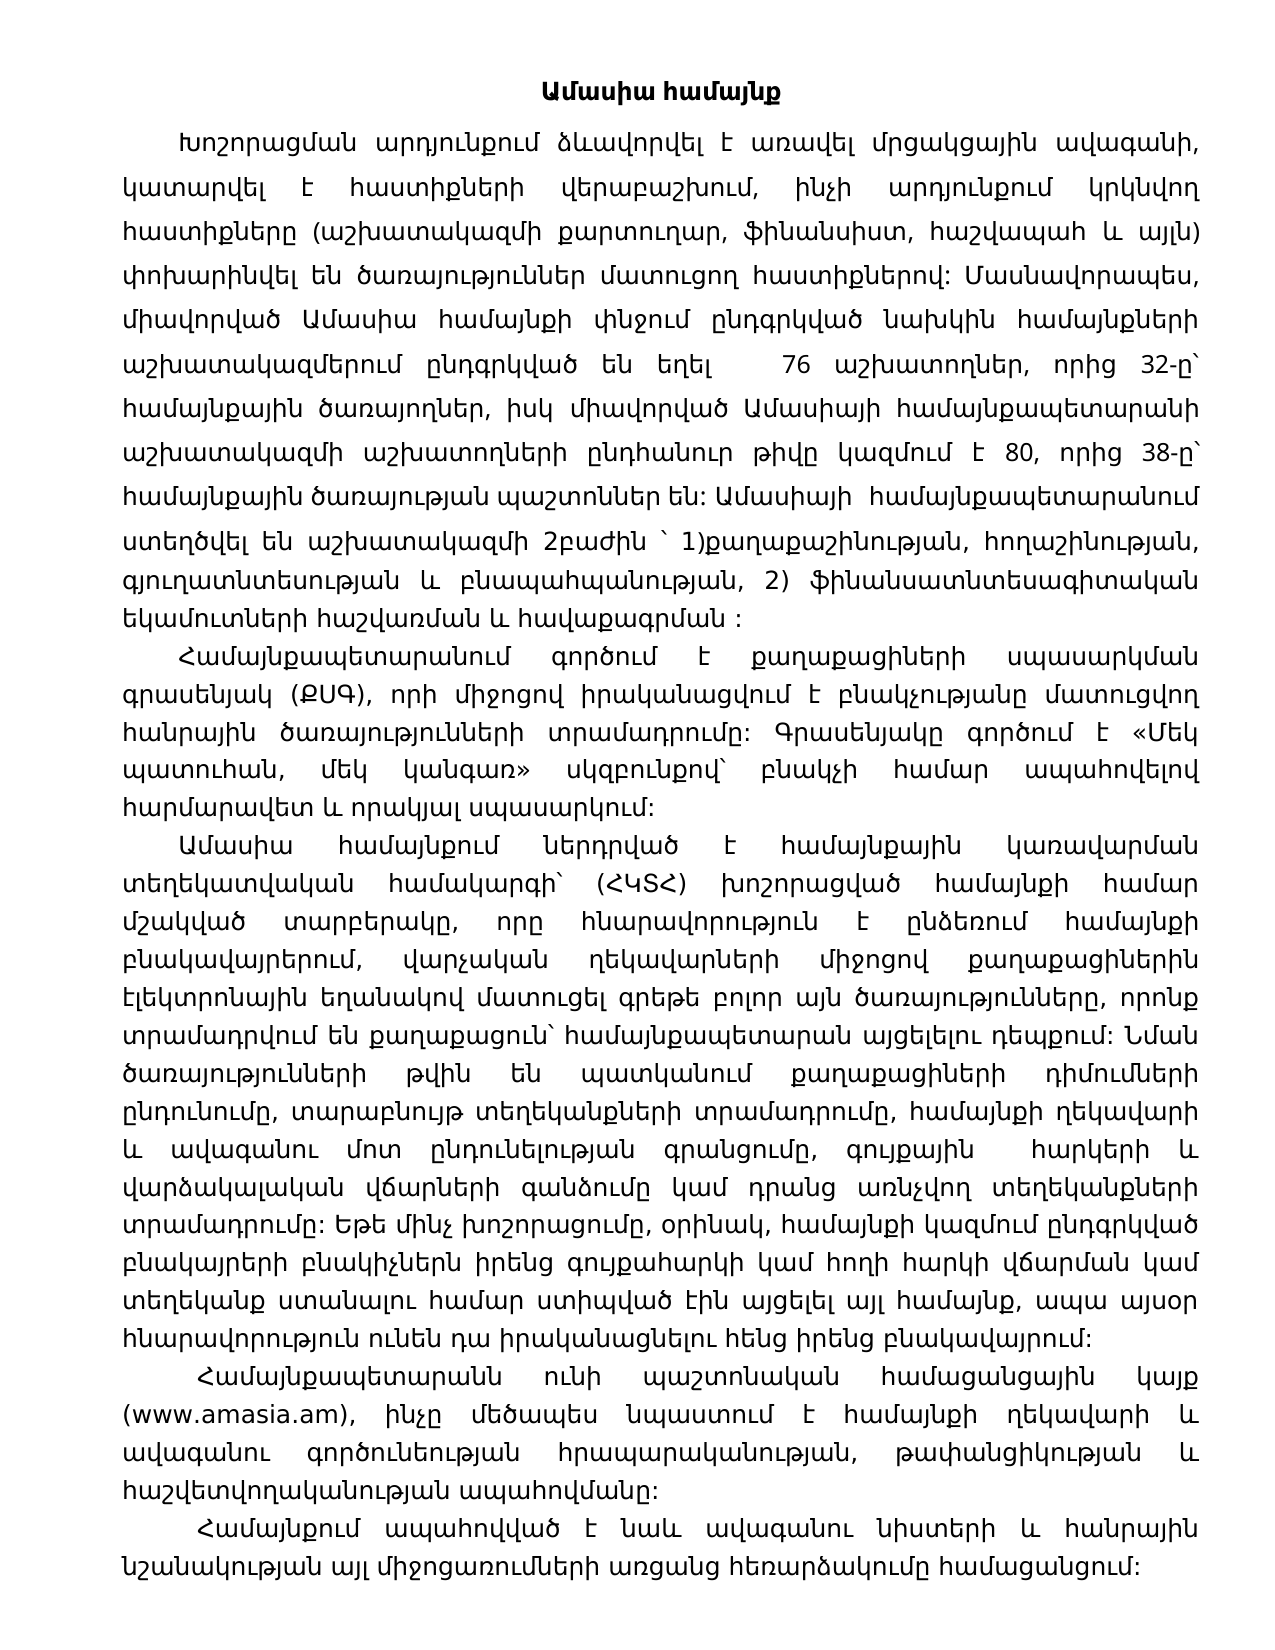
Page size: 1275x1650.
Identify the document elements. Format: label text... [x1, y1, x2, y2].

text Խոշորացման արդյունքում ձևավորվել է առավել մրցակցային ավագանի, կատարվել է հաստիքների վերաբաշխում, ինչի արդյունքում կրկնվող հաստիքները (աշխատակազմի քարտուղար, ֆինանսիստ, հաշվապահ և այլն) փոխարինվել են ծառայություններ մատուցող հաստիքներով: Մասնավորապես, միավորված Ամասիա համայնքի փնջում ընդգրկված նախկին համայնքների աշխատակազմերում ընդգրկված են եղել 76 աշխատողներ, որից 32-ը՝ համայնքային ծառայողներ, իսկ միավորված Ամասիայի համայնքապետարանի աշխատակազմի աշխատողների ընդհանուր թիվը կազմում է 80, որից 38-ը՝ համայնքային ծառայության պաշտոններ են: Ամասիայի համայնքապետարանում ստեղծվել են աշխատակազմի 2բաժին ՝ 1)քաղաքաշինության, հողաշինության, գյուղատնտեսության և բնապահպանության, 2) ֆինանսատնտեսագիտական եկամուտների հաշվառման և հավաքագրման : [122, 125, 1200, 633]
text Համայնքում ապահովված է նաև ավագանու նիստերի և հանրային նշանակության այլ միջոցառումների առցանց հեռարձակումը համացանցում: [122, 1514, 1200, 1581]
text Համայնքապետարանն ունի պաշտոնական համացանցային կայք (www.amasia.am), ինչը մեծապես նպաստում է համայնքի ղեկավարի և ավագանու գործունեության հրապարականության, թափանցիկության և հաշվետվողականության ապահովմանը: [122, 1362, 1200, 1505]
text Համայնքապետարանում գործում է քաղաքացիների սպասարկման գրասենյակ (ՔՍԳ), որի միջոցով իրականացվում է բնակչությանը մատուցվող հանրային ծառայությունների տրամադրումը: Գրասենյակը գործում է «Մեկ պատուհան, մեկ կանգառ» սկզբունքով՝ բնակչի համար ապահովելով հարմարավետ և որակյալ սպասարկում: [122, 642, 1200, 823]
text Ամասիա համայնք [122, 74, 1200, 108]
text Ամասիա համայնքում ներդրված է համայնքային կառավարման տեղեկատվական համակարգի՝ (ՀԿՏՀ) խոշորացված համայնքի համար մշակված տարբերակը, որը հնարավորություն է ընձեռում համայնքի բնակավայրերում, վարչական ղեկավարների միջոցով քաղաքացիներին էլեկտրոնային եղանակով մատուցել գրեթե բոլոր այն ծառայությունները, որոնք տրամադրվում են քաղաքացուն՝ համայնքապետարան այցելելու դեպքում: Նման ծառայությունների թվին են պատկանում քաղաքացիների դիմումների ընդունումը, տարաբնույթ տեղեկանքների տրամադրումը, համայնքի ղեկավարի և ավագանու մոտ ընդունելության գրանցումը, գույքային հարկերի և վարձակալական վճարների գանձումը կամ դրանց առնչվող տեղեկանքների տրամադրումը: Եթե մինչ խոշորացումը, օրինակ, համայնքի կազմում ընդգրկված բնակայրերի բնակիչներն իրենց գույքահարկի կամ հողի հարկի վճարման կամ տեղեկանք ստանալու համար ստիպված էին այցելել այլ համայնք, ապա այսօր հնարավորություն ունեն դա իրականացնելու հենց իրենց բնակավայրում: [122, 832, 1200, 1354]
